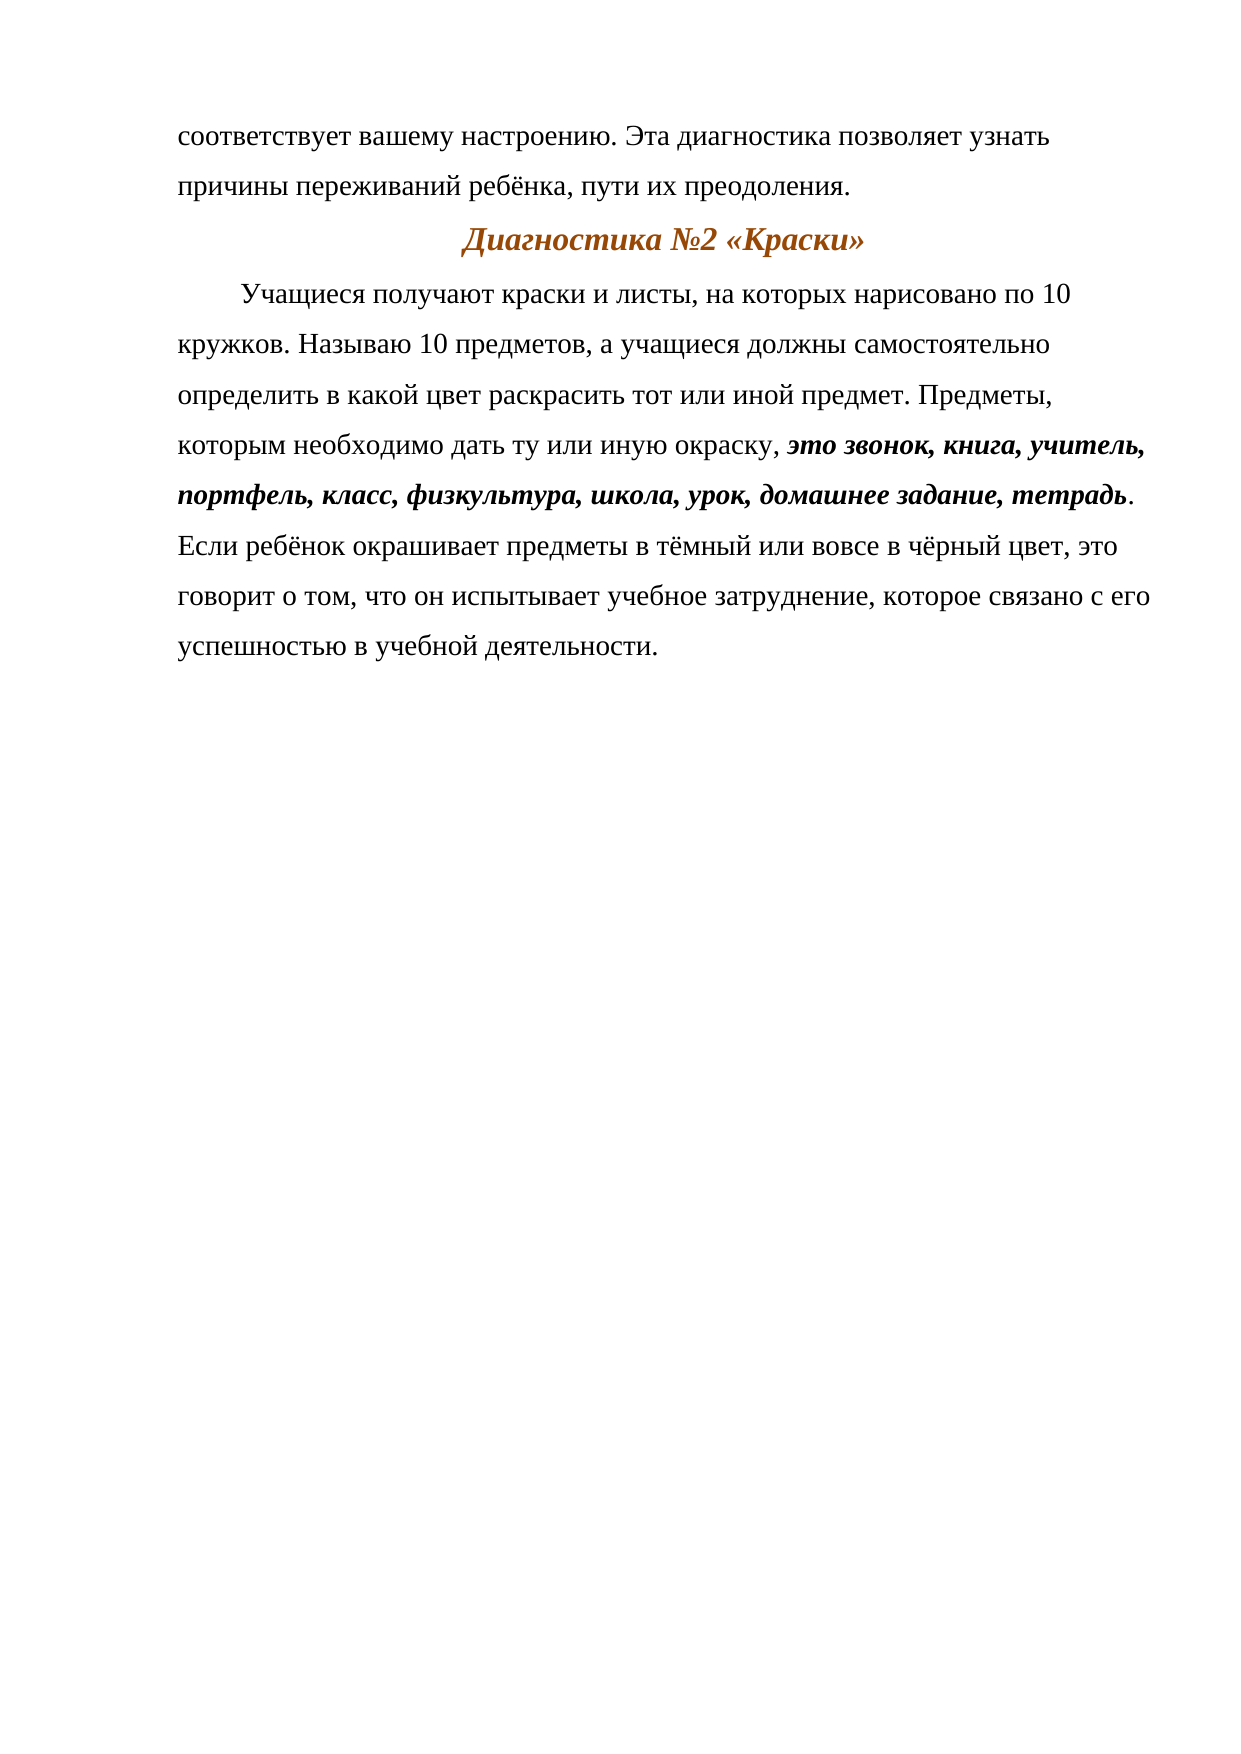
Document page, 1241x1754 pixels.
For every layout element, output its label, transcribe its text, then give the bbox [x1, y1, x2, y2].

text Диагностика №2 «Краски» [177, 219, 1152, 257]
text Учащиеся получают краски и листы, на которых нарисовано по 10 кружков. Называю 10 предметов, а учащиеся должны самостоятельно определить в какой цвет раскрасить тот или иной предмет. Предметы, которым необходимо дать ту или иную окраску, это звонок, книга, учитель, портфель, класс, физкультура, школа, урок, домашнее задание, тетрадь. Если ребёнок окрашивает предметы в тёмный или вовсе в чёрный цвет, это говорит о том, что он испытывает учебное затруднение, которое связано с его успешностью в учебной деятельности. [177, 276, 1152, 662]
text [177, 118, 1152, 202]
